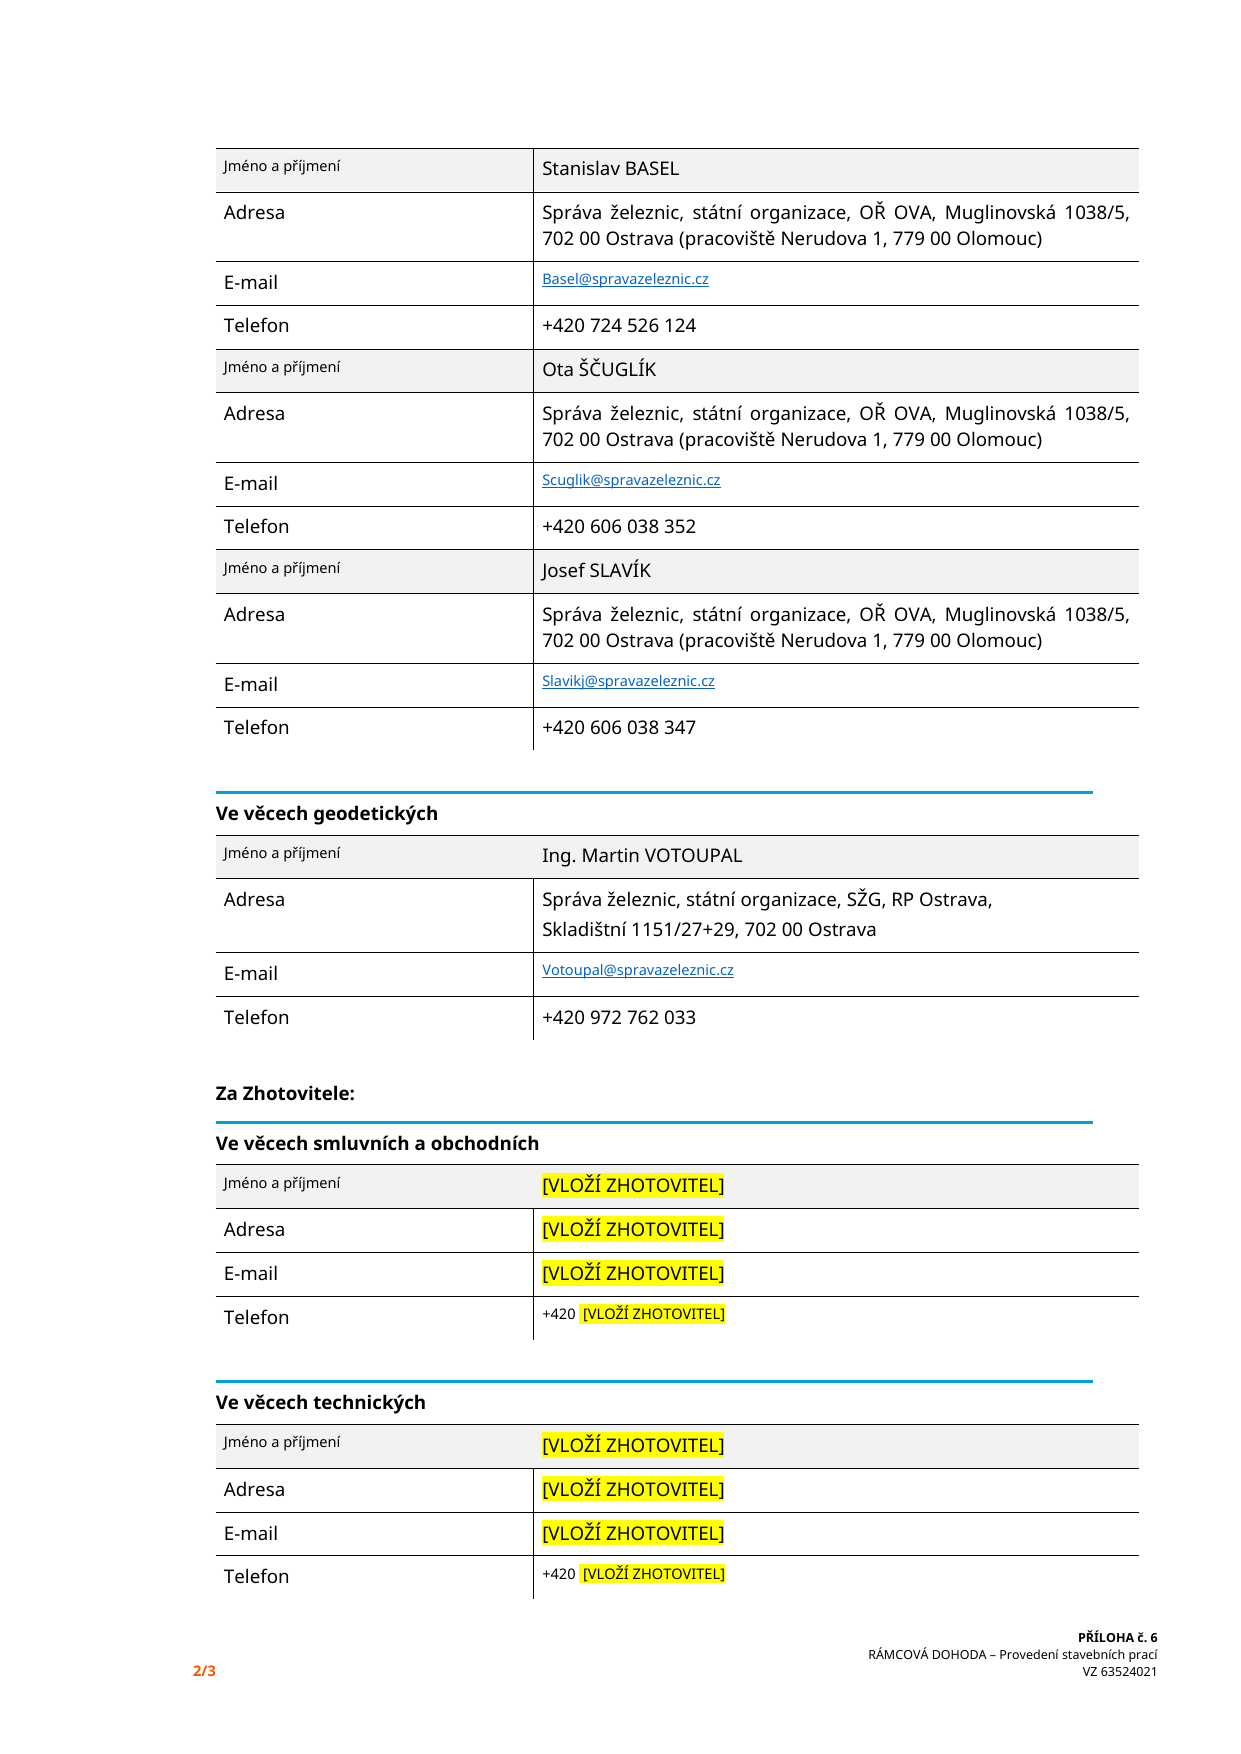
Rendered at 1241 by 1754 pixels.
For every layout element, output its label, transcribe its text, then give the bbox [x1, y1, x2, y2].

table_cell +420 724 526 124 [534, 306, 1139, 348]
table_cell E-mail [216, 953, 533, 996]
table_header [VLOŽÍ ZHOTOVITEL] [534, 1425, 1139, 1468]
table_cell Scuglik@spravazeleznic.cz [534, 463, 1139, 506]
text Za Zhotovitele: [216, 1080, 1093, 1106]
table_cell Telefon [216, 1556, 533, 1599]
table_cell Telefon [216, 997, 533, 1039]
table_cell E-mail [216, 1513, 533, 1555]
table_cell Správa železnic, státní organizace, SŽG, RP Ostrava, Skladištní 1151/27+29, 702 00 Ostrava [534, 879, 1139, 952]
table_cell Adresa [216, 393, 533, 462]
table_cell Josef SLAVÍK [534, 550, 1139, 593]
table_cell Adresa [216, 879, 533, 952]
table_cell Slavikj@spravazeleznic.cz [534, 664, 1139, 706]
table_header Jméno a příjmení [216, 836, 534, 878]
table_cell Adresa [216, 594, 533, 663]
table_cell E-mail [216, 262, 533, 304]
table_cell [VLOŽÍ ZHOTOVITEL] [534, 1513, 1139, 1555]
table_cell Správa železnic, státní organizace, OŘ OVA, Muglinovská 1038/5, 702 00 Ostrava (pracoviště Nerudova 1, 779 00 Olomouc) [534, 594, 1139, 663]
table_cell +420 [VLOŽÍ ZHOTOVITEL] [534, 1297, 1139, 1340]
table_cell +420 [VLOŽÍ ZHOTOVITEL] [534, 1556, 1139, 1599]
table_cell Jméno a příjmení [216, 350, 533, 392]
table_cell +420 606 038 352 [534, 507, 1139, 549]
text Ve věcech geodetických [216, 794, 1093, 826]
table_cell Jméno a příjmení [216, 550, 533, 593]
table_cell Telefon [216, 507, 533, 549]
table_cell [534, 193, 1139, 261]
table_cell +420 972 762 033 [534, 997, 1139, 1039]
table_cell [VLOŽÍ ZHOTOVITEL] [534, 1469, 1139, 1512]
table_cell Adresa [216, 1209, 533, 1252]
table_cell Správa železnic, státní organizace, OŘ OVA, Muglinovská 1038/5, 702 00 Ostrava (pracoviště Nerudova 1, 779 00 Olomouc) [534, 393, 1139, 462]
table_cell +420 606 038 347 [534, 708, 1139, 750]
table_cell Basel@spravazeleznic.cz [534, 262, 1139, 304]
table_cell Telefon [216, 1297, 533, 1340]
table_header Jméno a příjmení [216, 1165, 534, 1208]
table_cell Stanislav BASEL [534, 149, 1139, 191]
table_header Ing. Martin VOTOUPAL [534, 836, 1139, 878]
table_cell [VLOŽÍ ZHOTOVITEL] [534, 1253, 1139, 1296]
table_cell E-mail [216, 463, 533, 506]
table_cell Telefon [216, 306, 533, 348]
table_cell Adresa [216, 1469, 533, 1512]
table_cell Adresa [216, 193, 533, 261]
table_header [VLOŽÍ ZHOTOVITEL] [534, 1165, 1139, 1208]
table_cell Telefon [216, 708, 533, 750]
table_header Jméno a příjmení [216, 1425, 534, 1468]
text Ve věcech technických [216, 1383, 1093, 1415]
table_cell [VLOŽÍ ZHOTOVITEL] [534, 1209, 1139, 1252]
table_cell Votoupal@spravazeleznic.cz [534, 953, 1139, 996]
table_cell E-mail [216, 664, 533, 706]
table_cell E-mail [216, 1253, 533, 1296]
text Ve věcech smluvních a obchodních [216, 1124, 1093, 1156]
table_cell Jméno a příjmení [216, 149, 533, 191]
table_cell Ota ŠČUGLÍK [534, 350, 1139, 392]
